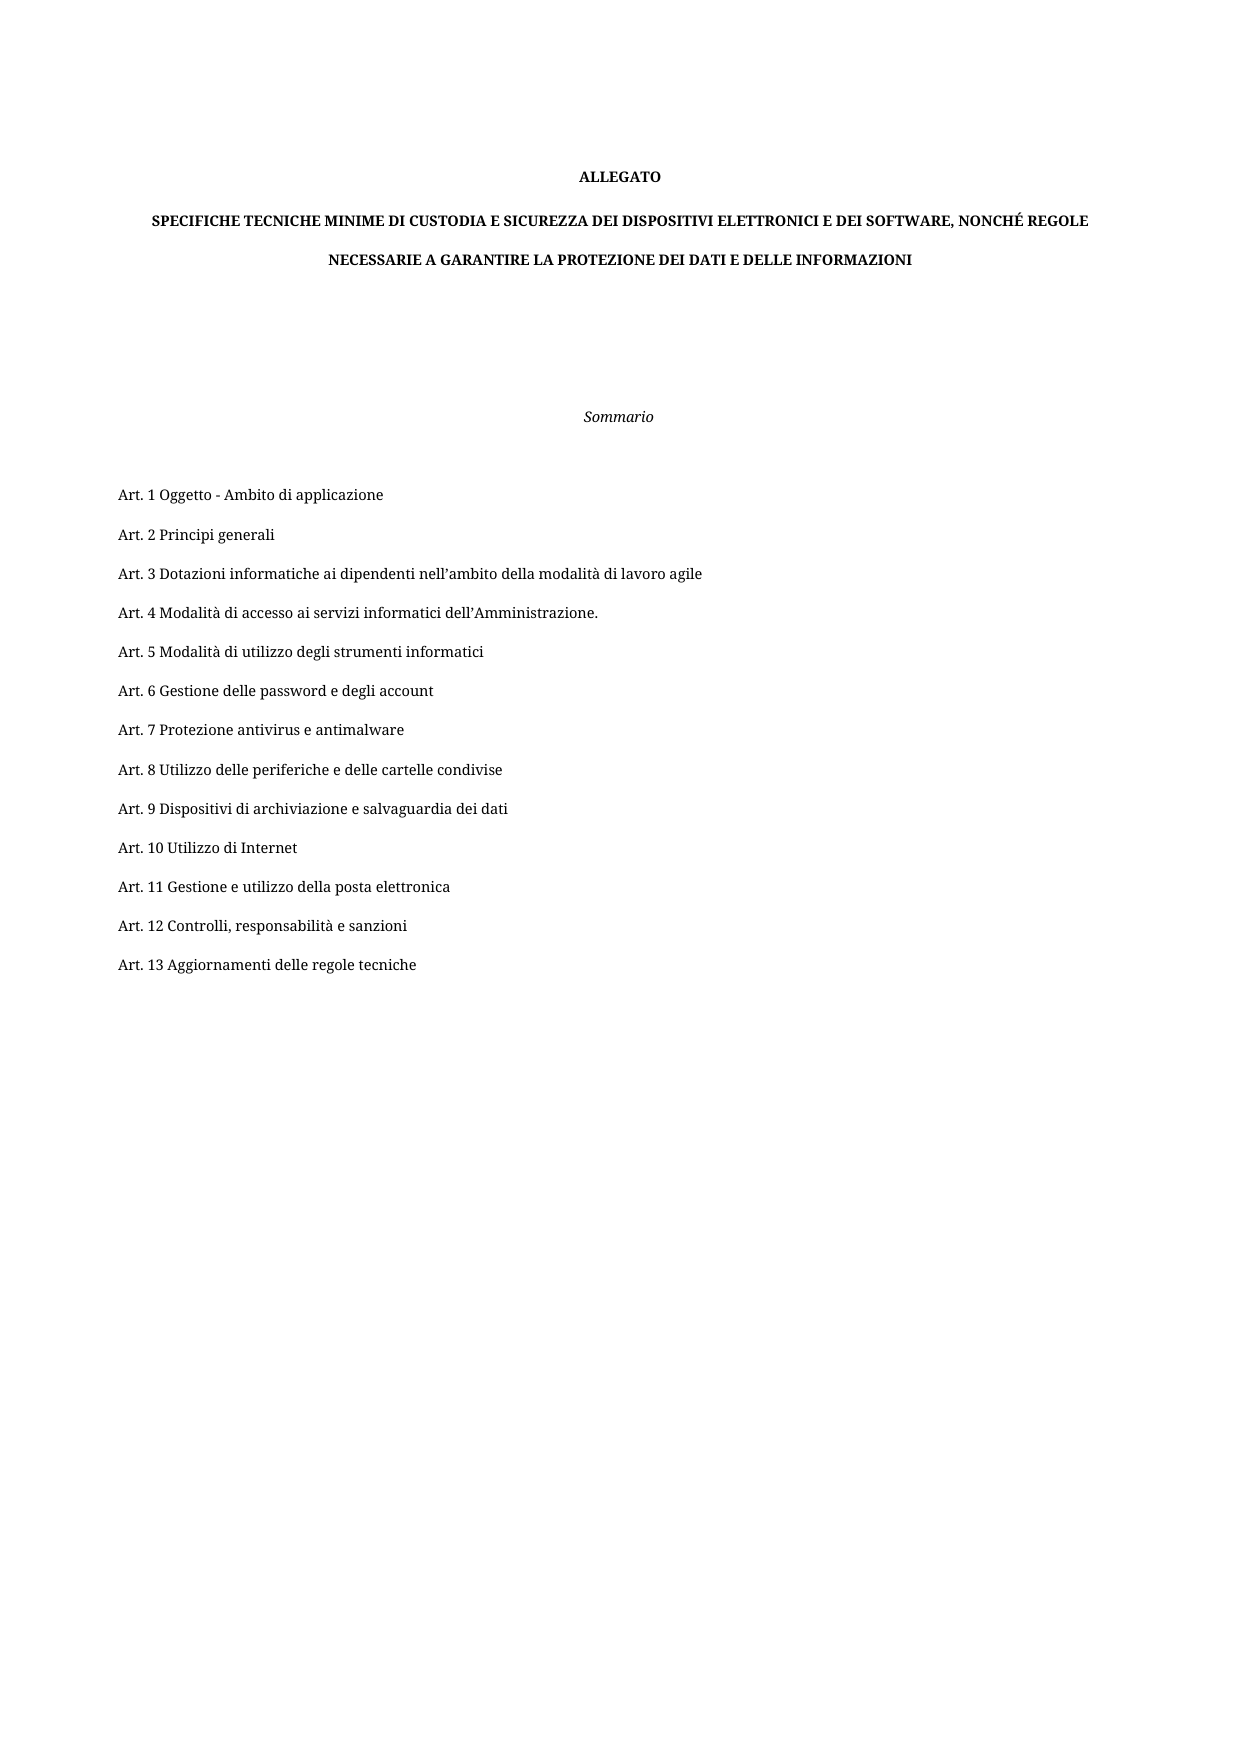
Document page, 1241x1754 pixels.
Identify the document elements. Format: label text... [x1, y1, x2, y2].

text Art. 7 Protezione antivirus e antimalware [118, 706, 1122, 740]
text Art. 2 Principi generali [118, 510, 1122, 544]
text ALLEGATO [118, 153, 1122, 187]
text SPECIFICHE TECNICHE MINIME DI CUSTODIA E SICUREZZA DEI DISPOSITIVI ELETTRONICI E DEI SOFTWARE, NONCHÉ REGOLE NECESSARIE A GARANTIRE LA PROTEZIONE DEI DATI E DELLE INFORMAZIONI [118, 197, 1122, 270]
text Sommario [118, 393, 1122, 427]
text Art. 11 Gestione e utilizzo della posta elettronica [118, 863, 1122, 897]
text Art. 4 Modalità di accesso ai servizi informatici dell’Amministrazione. [118, 589, 1122, 623]
text Art. 13 Aggiornamenti delle regole tecniche [118, 941, 1122, 975]
text Art. 1 Oggetto - Ambito di applicazione [118, 471, 1122, 505]
text Art. 3 Dotazioni informatiche ai dipendenti nell’ambito della modalità di lavoro agile [118, 549, 1122, 583]
text Art. 9 Dispositivi di archiviazione e salvaguardia dei dati [118, 784, 1122, 818]
text Art. 12 Controlli, responsabilità e sanzioni [118, 902, 1122, 936]
text Art. 5 Modalità di utilizzo degli strumenti informatici [118, 628, 1122, 662]
text Art. 10 Utilizzo di Internet [118, 824, 1122, 858]
text Art. 6 Gestione delle password e degli account [118, 667, 1122, 701]
text Art. 8 Utilizzo delle periferiche e delle cartelle condivise [118, 745, 1122, 779]
